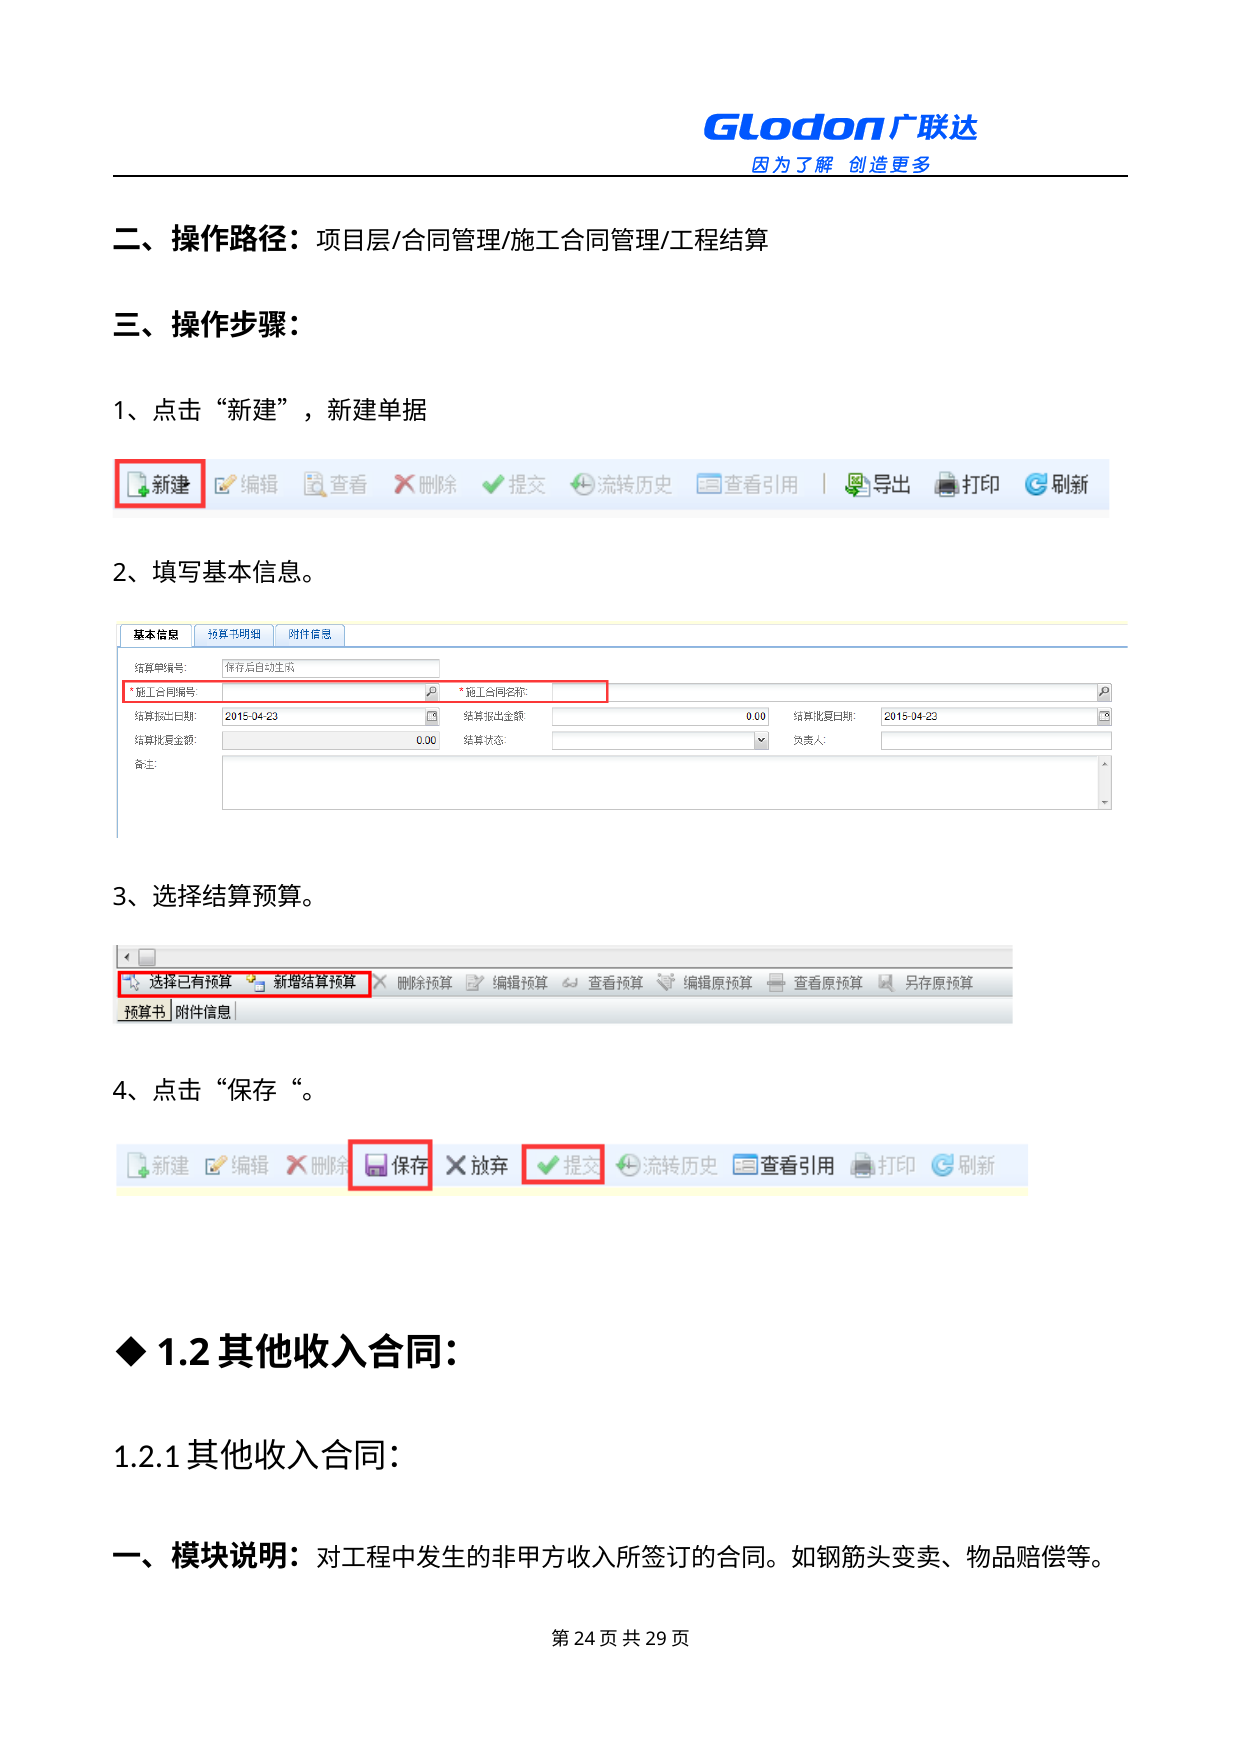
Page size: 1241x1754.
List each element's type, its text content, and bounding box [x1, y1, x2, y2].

picture [112, 1138, 1029, 1196]
text 二、操作路径：项目层/合同管理/施工合同管理/工程结算 [112, 204, 1128, 269]
picture [112, 621, 1128, 838]
text 4、点击“保存“。 [112, 1056, 1128, 1121]
subtitle 1.2.1其他收入合同： [112, 1421, 1128, 1486]
picture [112, 459, 1110, 518]
text 三、操作步骤： [112, 290, 1128, 355]
subtitle 1.2其他收入合同： [112, 1316, 1128, 1381]
text 2、填写基本信息。 [112, 538, 1128, 603]
text 1、点击“新建”，新建单据 [112, 376, 1128, 441]
picture [112, 945, 1013, 1026]
text 3、选择结算预算。 [112, 862, 1128, 927]
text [112, 1521, 1128, 1586]
